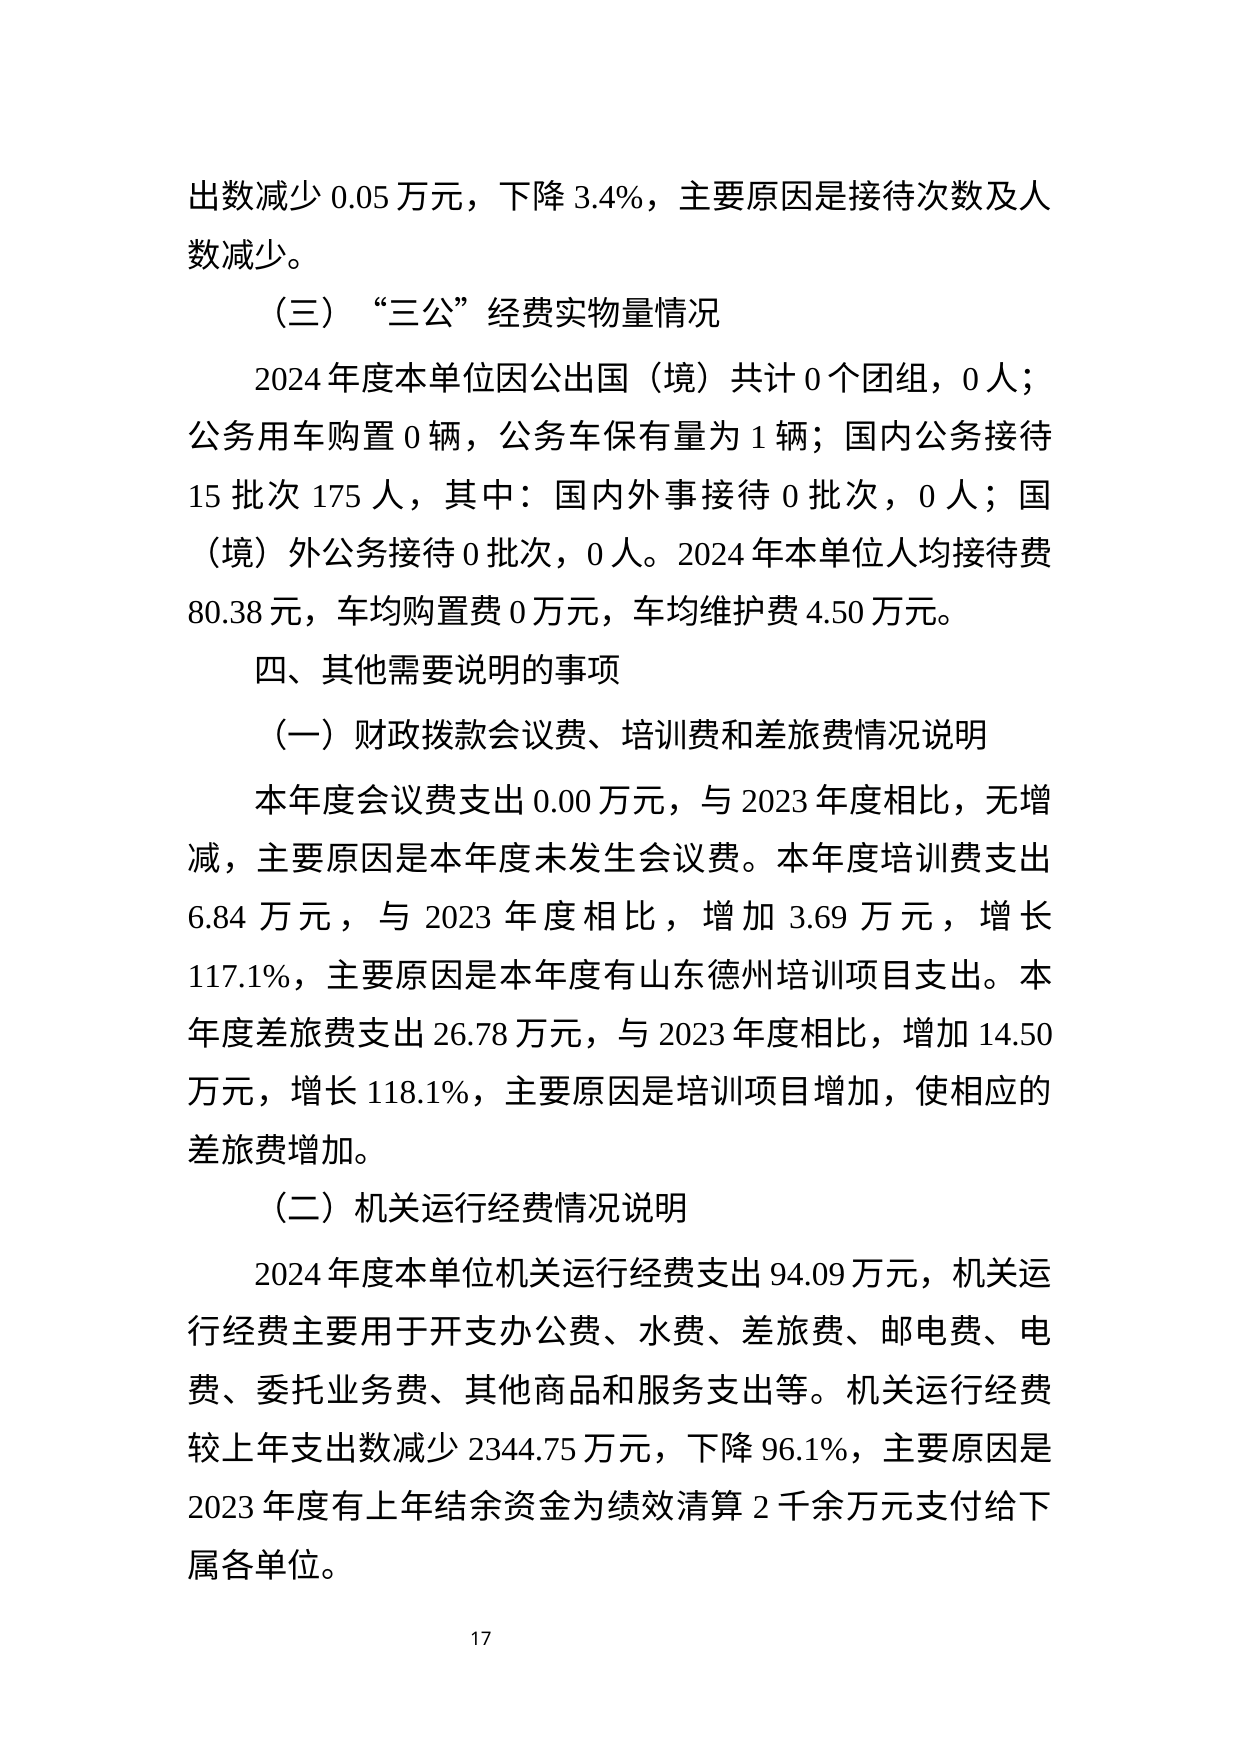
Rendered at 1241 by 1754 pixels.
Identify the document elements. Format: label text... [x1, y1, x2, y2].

text （一）财政拨款会议费、培训费和差旅费情况说明 [187, 700, 1053, 765]
text 2024年度本单位机关运行经费支出94.09万元，机关运行经费主要用于开支办公费、水费、差旅费、邮电费、电费、委托业务费、其他商品和服务支出等。机关运行经费较上年支出数减少2344.75万元，下降96.1%，主要原因是2023年度有上年结余资金为绩效清算2千余万元支付给下属各单位。 [187, 1239, 1053, 1589]
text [187, 162, 1053, 279]
text 本年度会议费支出0.00万元，与2023年度相比，无增减，主要原因是本年度未发生会议费。本年度培训费支出6.84万元，与2023年度相比，增加3.69万元，增长117.1%，主要原因是本年度有山东德州培训项目支出。本年度差旅费支出26.78万元，与2023年度相比，增加14.50万元，增长118.1%，主要原因是培训项目增加，使相应的差旅费增加。 [187, 765, 1053, 1174]
text 四、其他需要说明的事项 [187, 635, 1053, 700]
text 2024年度本单位因公出国（境）共计0个团组，0人；公务用车购置0辆，公务车保有量为1辆；国内公务接待15批次175人，其中：国内外事接待0批次，0人；国（境）外公务接待0批次，0人。2024年本单位人均接待费80.38元，车均购置费0万元，车均维护费4.50万元。 [187, 344, 1053, 635]
text （三）“三公”经费实物量情况 [187, 279, 1053, 344]
text （二）机关运行经费情况说明 [187, 1174, 1053, 1239]
